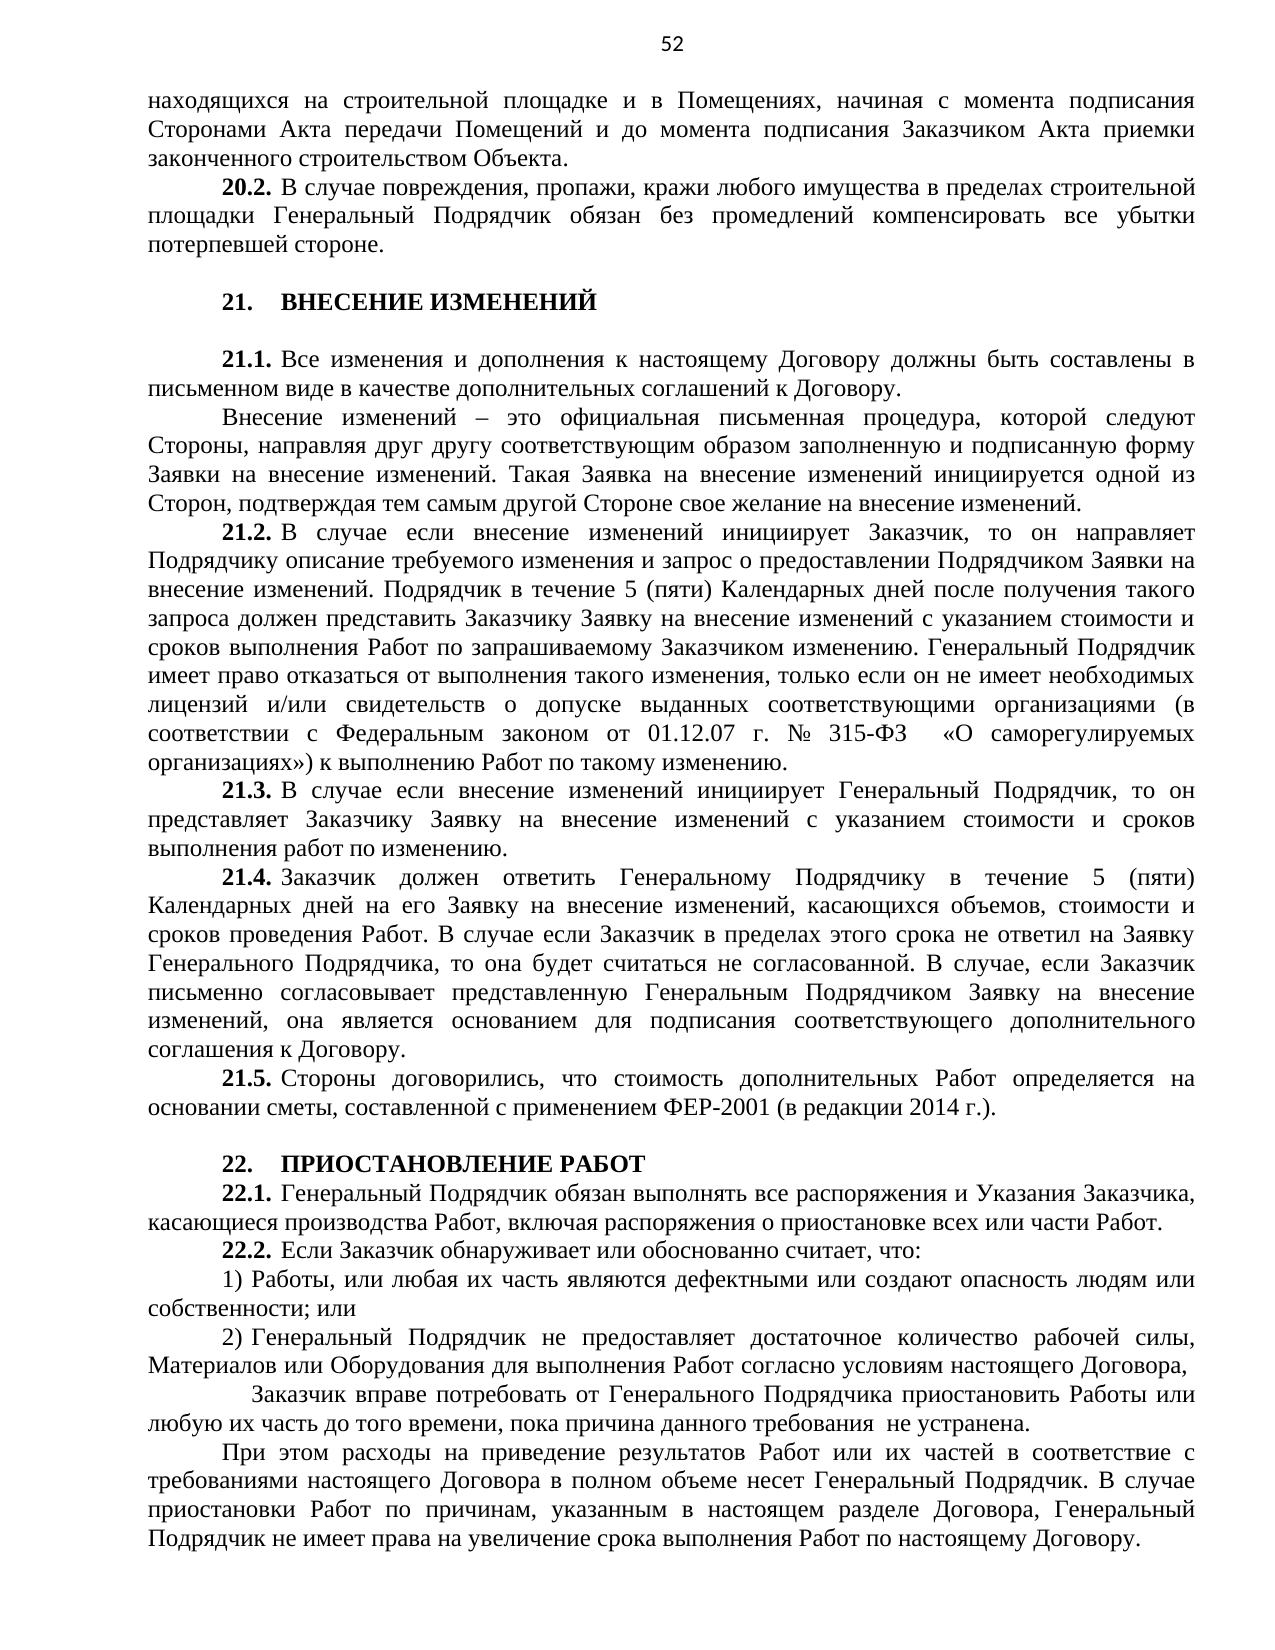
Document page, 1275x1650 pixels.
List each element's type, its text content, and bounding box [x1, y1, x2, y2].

list В случае если внесение изменений инициирует Заказчик, то он направляет Подрядчику описание требуемого изменения и запрос о предоставлении Подрядчиком Заявки на внесение изменений. Подрядчик в течение 5 (пяти) Календарных дней после получения такого запроса должен представить Заказчику Заявку на внесение изменений с указанием стоимости и сроков выполнения Работ по запрашиваемому Заказчиком изменению. Генеральный Подрядчик имеет право отказаться от выполнения такого изменения, только если он не имеет необходимых лицензий и/или свидетельств о допуске выданных соответствующими организациями (в соответствии с Федеральным законом от 01.12.07 г. № 315-ФЗ «О саморегулируемых организациях») к выполнению Работ по такому изменению. [148, 517, 1196, 776]
list Если Заказчик обнаруживает или обоснованно считает, что: [148, 1236, 1196, 1264]
list В случае повреждения, пропажи, кражи любого имущества в пределах строительной площадки Генеральный Подрядчик обязан без промедлений компенсировать все убытки потерпевшей стороне. [148, 172, 1196, 258]
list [148, 86, 1196, 172]
text 1) Работы, или любая их часть являются дефектными или создают опасность людям или собственности; или [148, 1264, 1196, 1322]
list Заказчик должен ответить Генеральному Подрядчику в течение 5 (пяти) Календарных дней на его Заявку на внесение изменений, касающихся объемов, стоимости и сроков проведения Работ. В случае если Заказчик в пределах этого срока не ответил на Заявку Генерального Подрядчика, то она будет считаться не согласованной. В случае, если Заказчик письменно согласовывает представленную Генеральным Подрядчиком Заявку на внесение изменений, она является основанием для подписания соответствующего дополнительного соглашения к Договору. [148, 862, 1196, 1063]
text При этом расходы на приведение результатов Работ или их частей в соответствие с требованиями настоящего Договора в полном объеме несет Генеральный Подрядчик. В случае приостановки Работ по причинам, указанным в настоящем разделе Договора, Генеральный Подрядчик не имеет права на увеличение срока выполнения Работ по настоящему Договору. [148, 1437, 1196, 1552]
list В случае если внесение изменений инициирует Генеральный Подрядчик, то он представляет Заказчику Заявку на внесение изменений с указанием стоимости и сроков выполнения работ по изменению. [148, 776, 1196, 862]
text Внесение изменений – это официальная письменная процедура, которой следуют Стороны, направляя друг другу соответствующим образом заполненную и подписанную форму Заявки на внесение изменений. Такая Заявка на внесение изменений инициируется одной из Сторон, подтверждая тем самым другой Стороне свое желание на внесение изменений. [148, 402, 1196, 517]
text 2) Генеральный Подрядчик не предоставляет достаточное количество рабочей силы, Материалов или Оборудования для выполнения Работ согласно условиям настоящего Договора, Заказчик вправе потребовать от Генерального Подрядчика приостановить Работы или любую их часть до того времени, пока причина данного требования не устранена. [148, 1322, 1196, 1437]
list Все изменения и дополнения к настоящему Договору должны быть составлены в письменном виде в качестве дополнительных соглашений к Договору. [148, 344, 1196, 402]
list ВНЕСЕНИЕ ИЗМЕНЕНИЙ [148, 287, 1196, 316]
list Стороны договорились, что стоимость дополнительных Работ определяется на основании сметы, составленной с применением ФЕР-2001 (в редакции 2014 г.). [148, 1063, 1196, 1121]
list приостановление работ [148, 1149, 1196, 1178]
list Генеральный Подрядчик обязан выполнять все распоряжения и Указания Заказчика, касающиеся производства Работ, включая распоряжения о приостановке всех или части Работ. [148, 1178, 1196, 1236]
